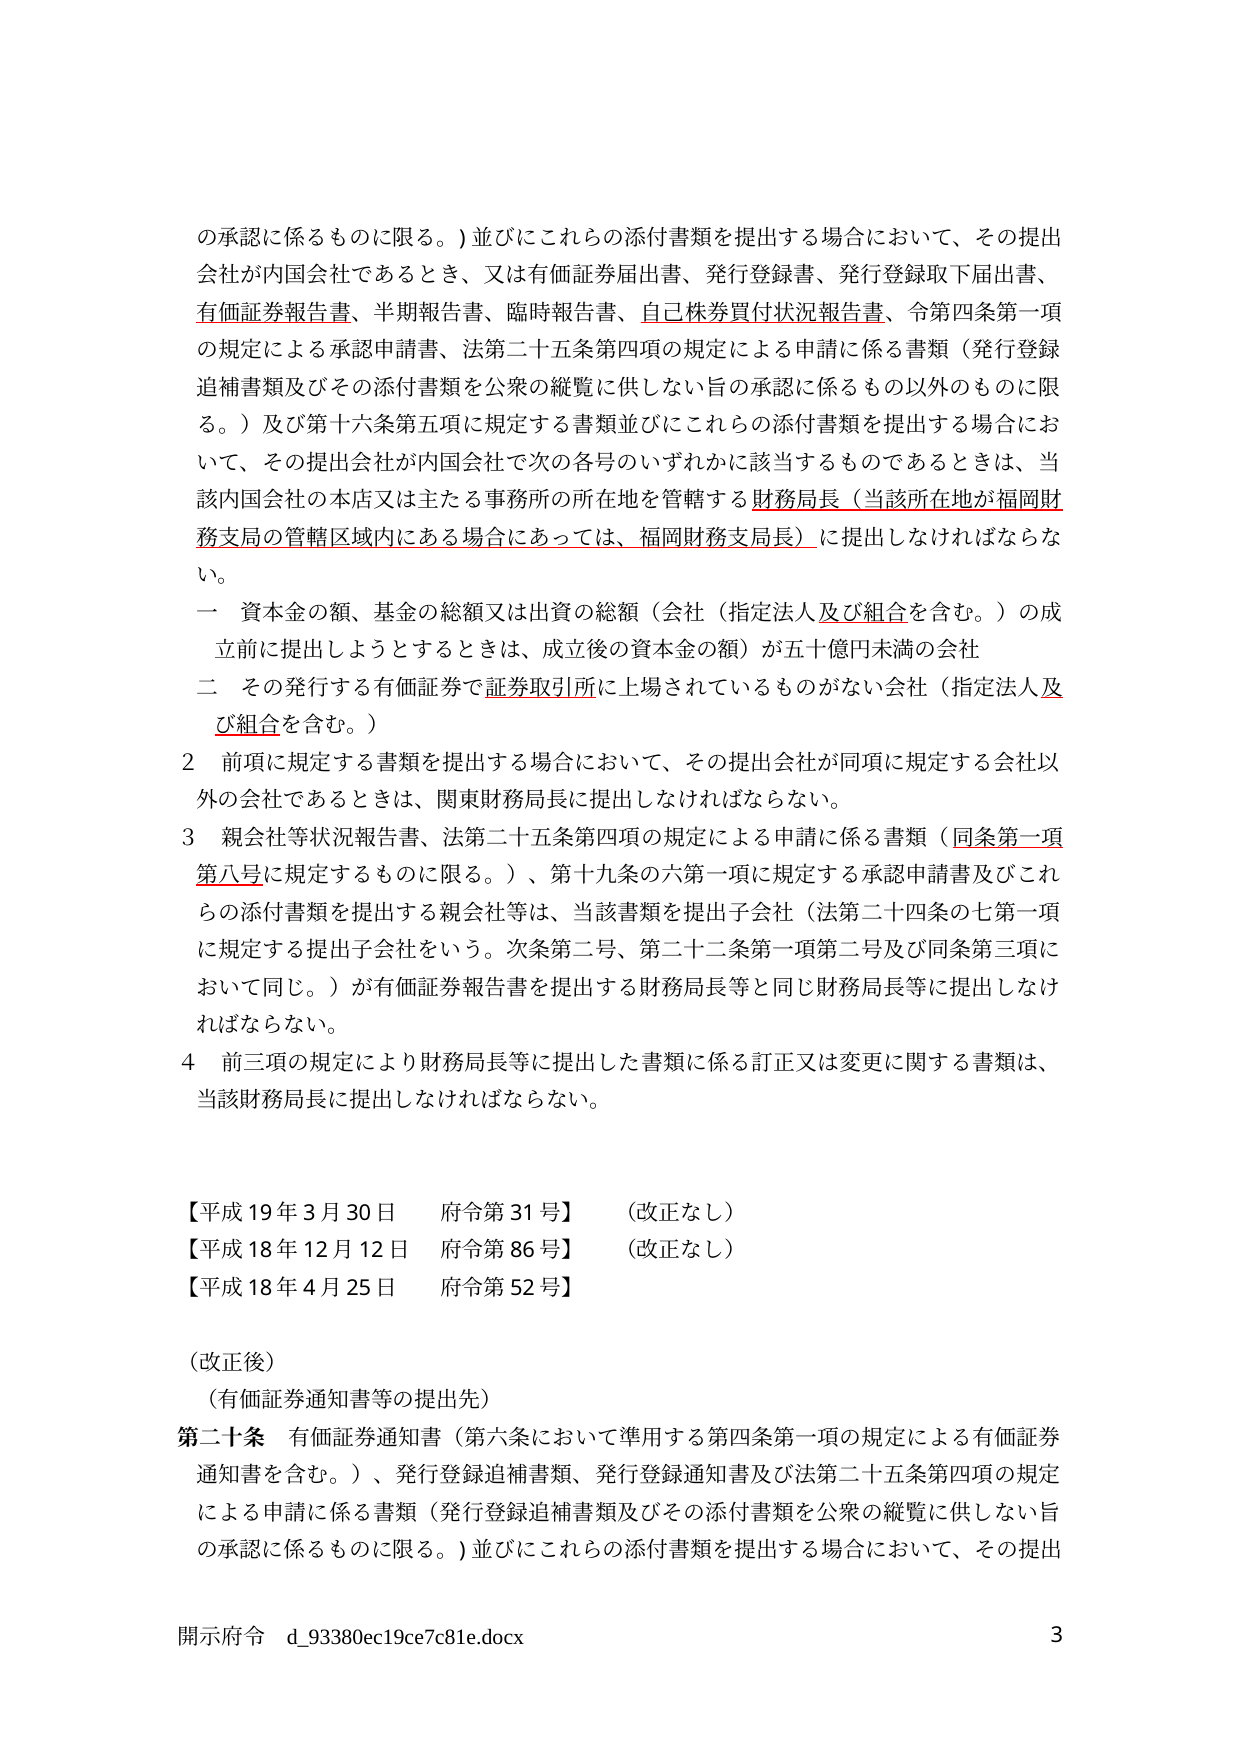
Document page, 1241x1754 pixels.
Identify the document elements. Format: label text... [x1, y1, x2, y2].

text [177, 217, 1063, 592]
text 【平成18年4月25日 府令第52号】 [177, 1267, 1063, 1304]
text 【平成18年12月12日 府令第86号】 （改正なし） [177, 1229, 1063, 1267]
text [177, 1417, 1063, 1567]
text ４ 前三項の規定により財務局長等に提出した書類に係る訂正又は変更に関する書類は、当該財務局長に提出しなければならない。 [177, 1042, 1063, 1117]
text 【平成19年3月30日 府令第31号】 （改正なし） [177, 1192, 1063, 1229]
text ３ 親会社等状況報告書、法第二十五条第四項の規定による申請に係る書類（同条第一項第八号に規定するものに限る。）、第十九条の六第一項に規定する承認申請書及びこれらの添付書類を提出する親会社等は、当該書類を提出子会社（法第二十四条の七第一項に規定する提出子会社をいう。次条第二号、第二十二条第一項第二号及び同条第三項において同じ。）が有価証券報告書を提出する財務局長等と同じ財務局長等に提出しなければならない。 [177, 817, 1063, 1042]
text （改正後） [177, 1342, 1063, 1379]
text （有価証券通知書等の提出先） [196, 1379, 1063, 1417]
text 二 その発行する有価証券で証券取引所に上場されているものがない会社（指定法人及び組合を含む。） [196, 667, 1063, 742]
text ２ 前項に規定する書類を提出する場合において、その提出会社が同項に規定する会社以外の会社であるときは、関東財務局長に提出しなければならない。 [177, 742, 1063, 817]
text 一 資本金の額、基金の総額又は出資の総額（会社（指定法人及び組合を含む。）の成立前に提出しようとするときは、成立後の資本金の額）が五十億円未満の会社 [196, 592, 1063, 667]
